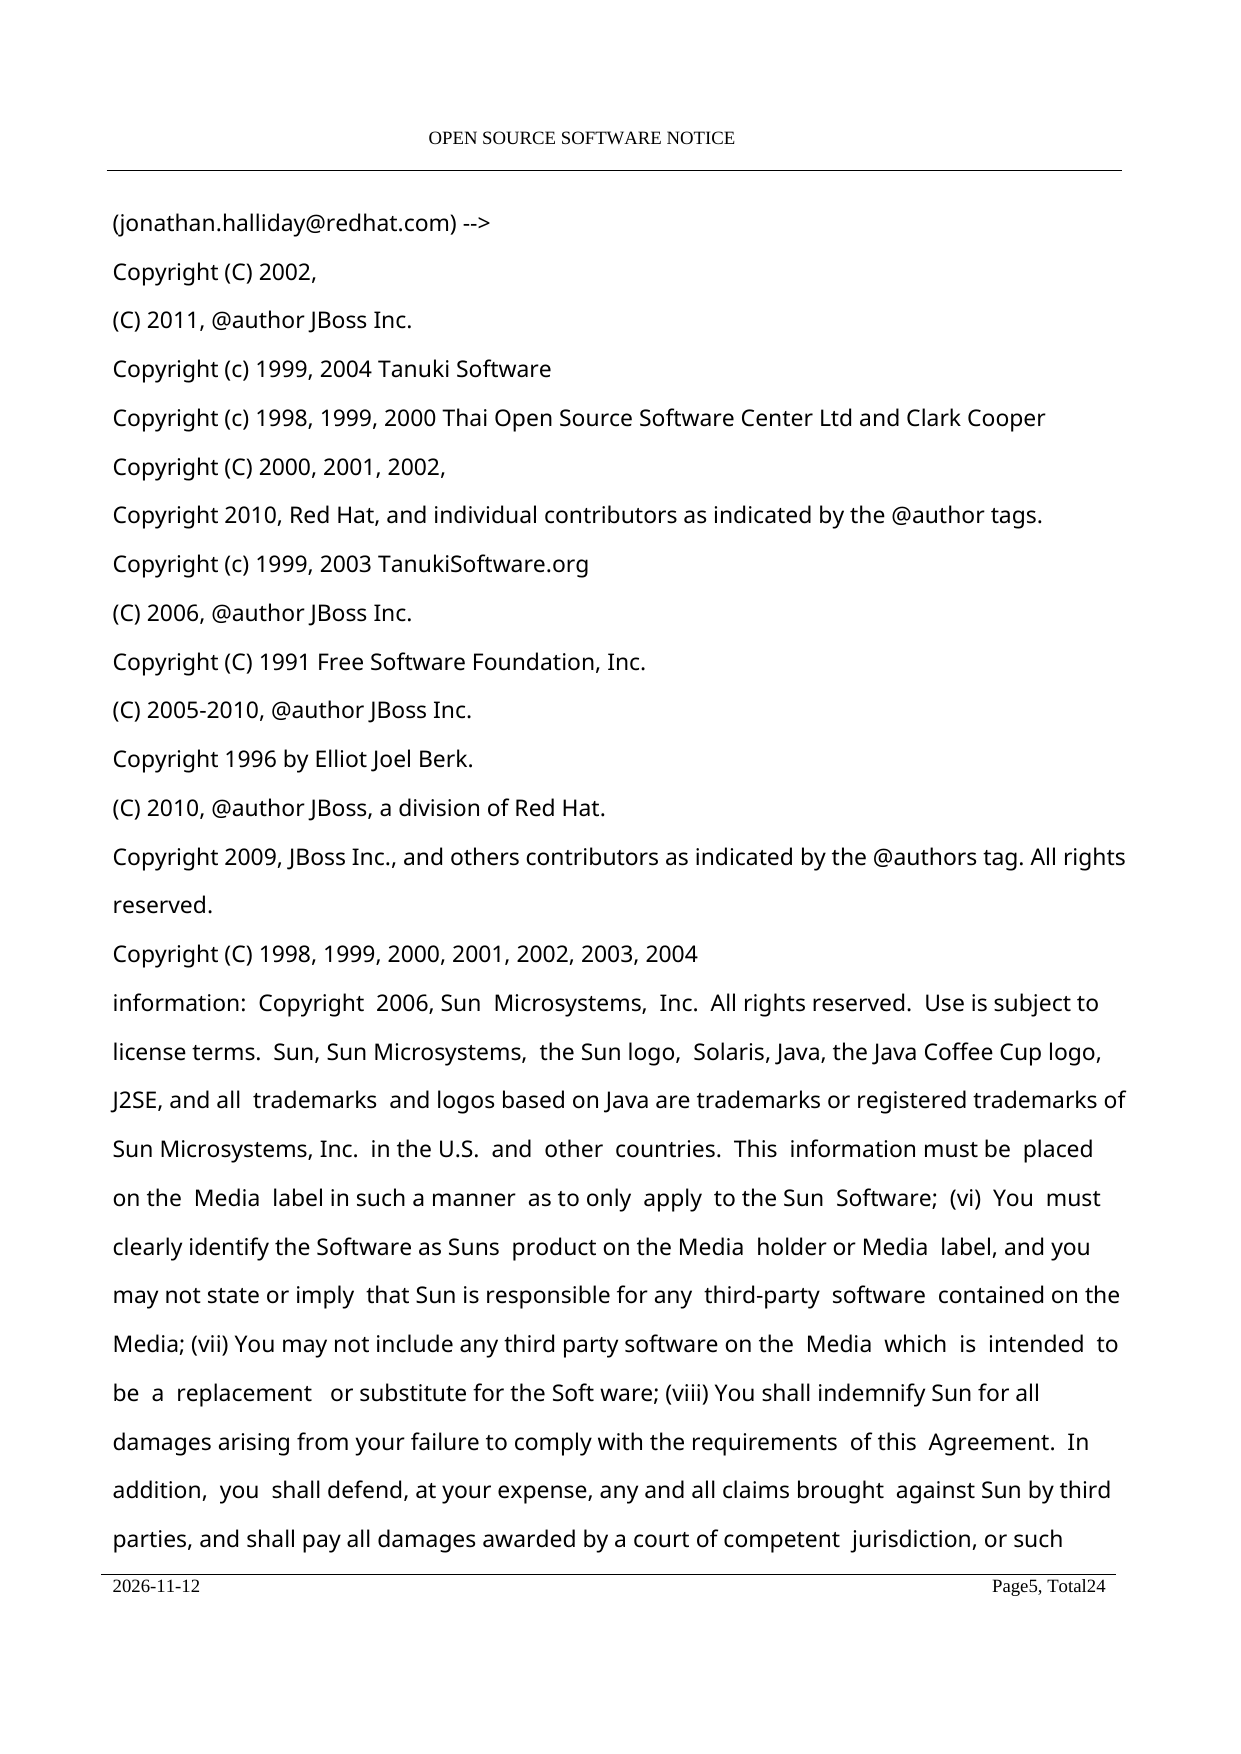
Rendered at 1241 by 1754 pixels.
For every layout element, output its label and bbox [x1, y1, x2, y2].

text [112, 206, 1128, 1555]
